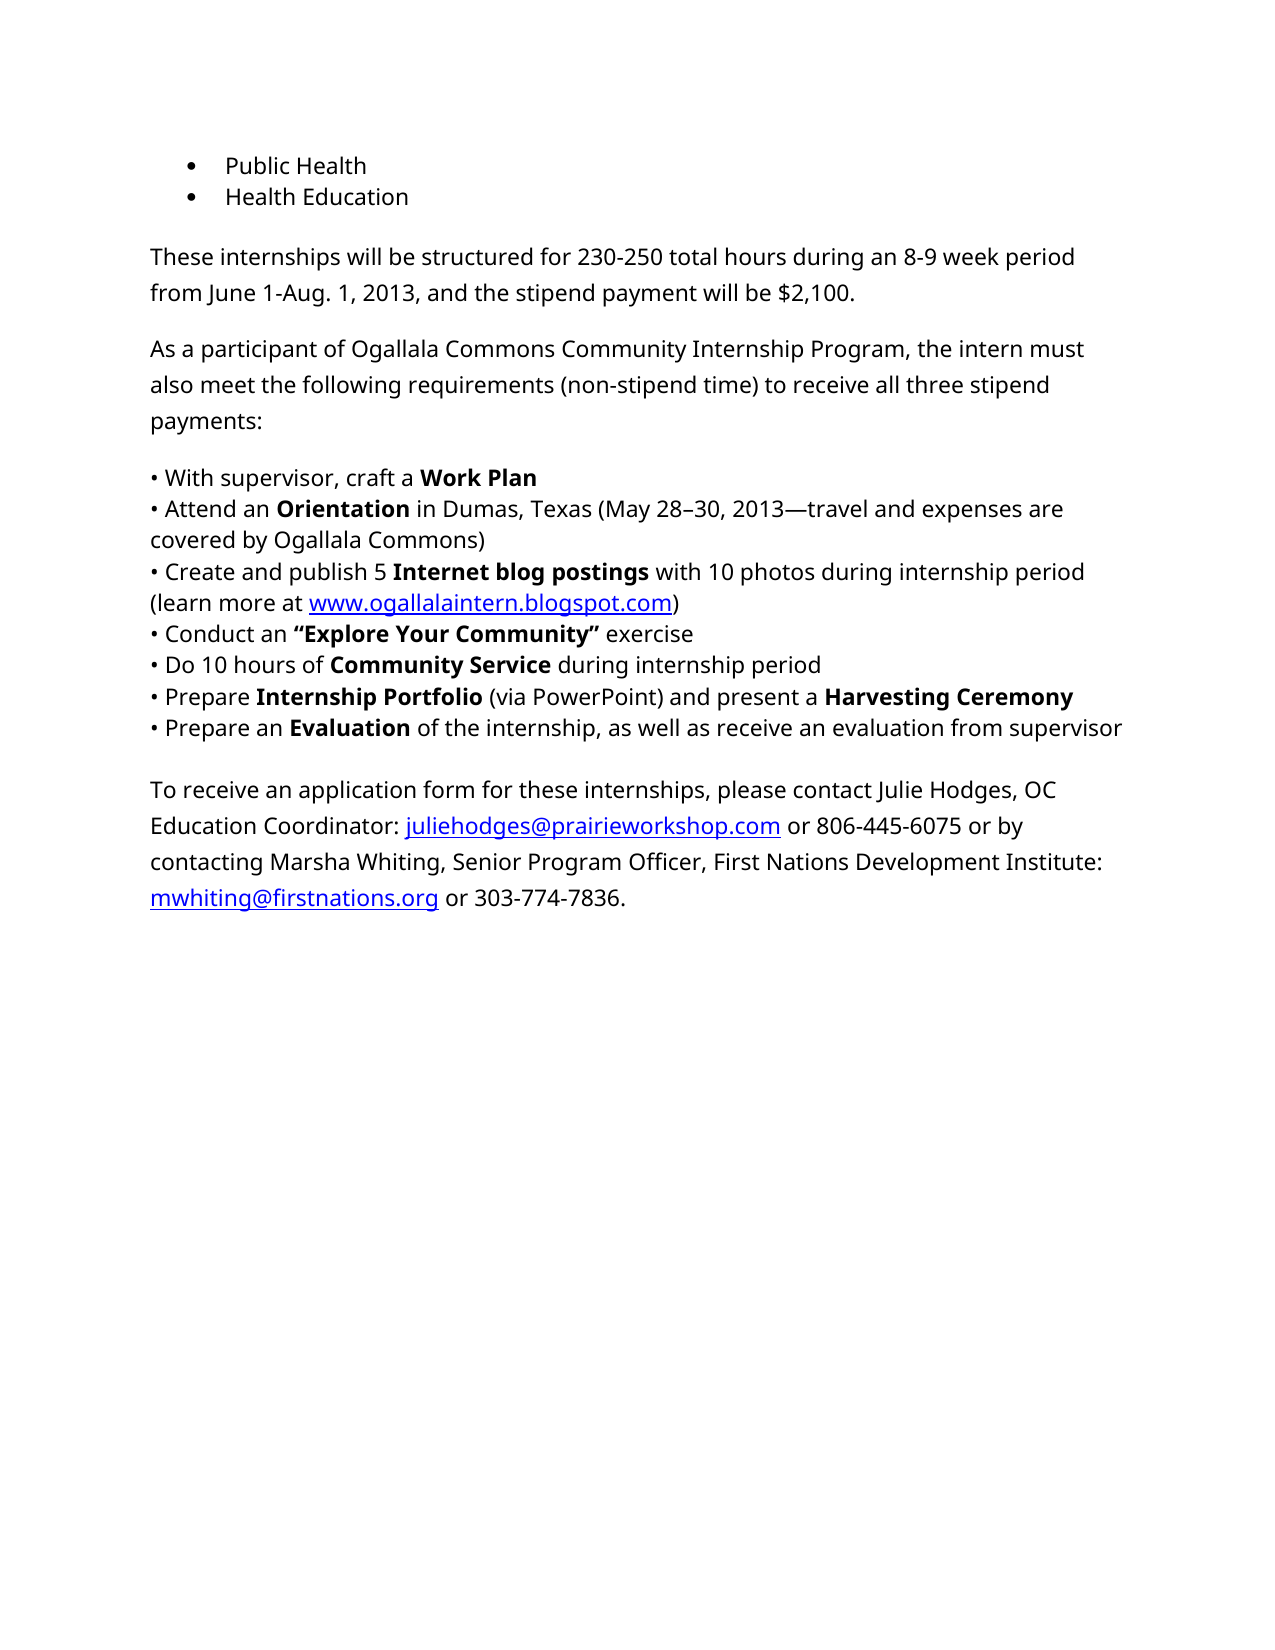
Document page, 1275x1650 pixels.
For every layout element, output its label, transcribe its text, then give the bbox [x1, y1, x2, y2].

text As a participant of Ogallala Commons Community Internship Program, the intern must also meet the following requirements (non-stipend time) to receive all three stipend payments: [150, 333, 1125, 436]
list Health Education [187, 181, 1125, 212]
text • Create and publish 5 Internet blog postings with 10 photos during internship period (learn more at www.ogallalaintern.blogspot.com) [150, 556, 1125, 618]
text • Prepare an Evaluation of the internship, as well as receive an evaluation from supervisor [150, 712, 1125, 743]
text These internships will be structured for 230-250 total hours during an 8-9 week period from June 1-Aug. 1, 2013, and the stipend payment will be $2,100. [150, 241, 1125, 308]
text To receive an application form for these internships, please contact Julie Hodges, OC Education Coordinator: juliehodges@prairieworkshop.com or 806-445-6075 or by contacting Marsha Whiting, Senior Program Officer, First Nations Development Institute: mwhiting@firstnations.org or 303-774-7836. [150, 774, 1125, 913]
text • Do 10 hours of Community Service during internship period [150, 649, 1125, 681]
list Public Health [187, 150, 1125, 181]
text • With supervisor, craft a Work Plan [150, 462, 1125, 493]
text • Attend an Orientation in Dumas, Texas (May 28–30, 2013—travel and expenses are covered by Ogallala Commons) [150, 493, 1125, 556]
text • Prepare Internship Portfolio (via PowerPoint) and present a Harvesting Ceremony [150, 681, 1125, 712]
text • Conduct an “Explore Your Community” exercise [150, 618, 1125, 649]
